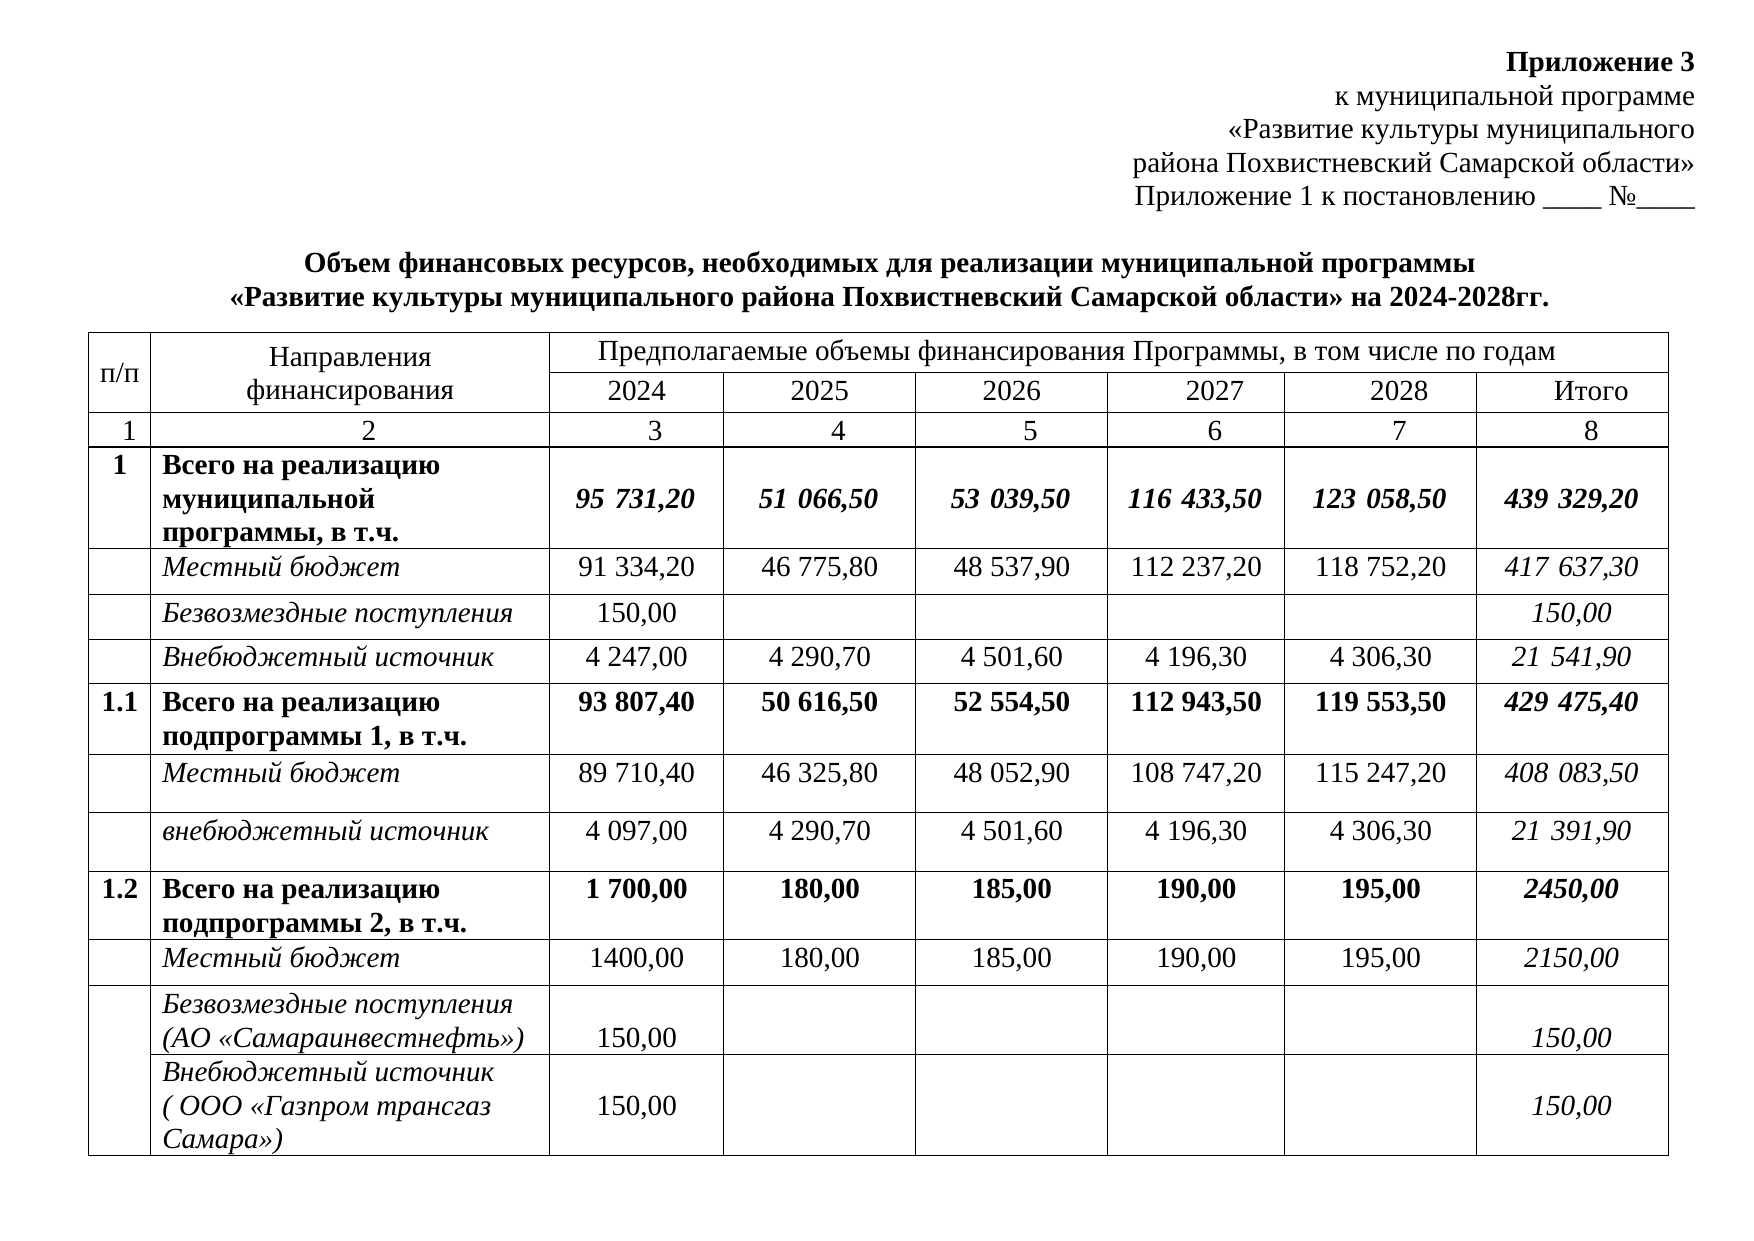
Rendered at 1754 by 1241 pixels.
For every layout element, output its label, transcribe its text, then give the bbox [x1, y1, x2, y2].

table_cell 4 501,60 [916, 813, 1107, 871]
table_cell 51 066,50 [724, 448, 915, 548]
table_cell 4 [724, 413, 915, 446]
table_cell 1 [89, 413, 150, 446]
table_cell [1285, 595, 1476, 638]
table_cell 2027 [1108, 373, 1284, 412]
table_cell Внебюджетный источник ( ООО «Газпром трансгаз Самара») [151, 1055, 549, 1155]
table_cell Всего на реализацию подпрограммы 2, в т.ч. [151, 872, 549, 939]
table_cell Безвозмездные поступления [151, 595, 549, 638]
table_cell 2028 [1285, 373, 1476, 412]
table_cell 112 237,20 [1108, 549, 1284, 594]
table_cell 3 [550, 413, 723, 446]
table_cell 190,00 [1108, 872, 1284, 939]
table_cell 1 700,00 [550, 872, 723, 939]
table_cell 4 306,30 [1285, 640, 1476, 683]
table_cell 150,00 [1477, 986, 1668, 1053]
table_cell 46 775,80 [724, 549, 915, 594]
table_cell [916, 595, 1107, 638]
table_cell 185,00 [916, 872, 1107, 939]
table_cell Местный бюджет [151, 549, 549, 594]
table_cell [916, 1055, 1107, 1155]
table_cell [1285, 986, 1476, 1053]
table_cell 4 196,30 [1108, 813, 1284, 871]
table_cell 2026 [916, 373, 1107, 412]
table_cell 52 554,50 [916, 684, 1107, 754]
table_header п/п [89, 333, 150, 412]
table_cell 95 731,20 [550, 448, 723, 548]
table_cell [89, 755, 150, 812]
table_cell 4 290,70 [724, 813, 915, 871]
table_cell Местный бюджет [151, 940, 549, 985]
table_cell 2025 [724, 373, 915, 412]
table_cell 180,00 [724, 940, 915, 985]
text «Развитие культуры муниципального района Похвистневский Самарской области» на 2024-2028гг. [84, 279, 1695, 313]
table_cell 1400,00 [550, 940, 723, 985]
table_cell 2450,00 [1477, 872, 1668, 939]
table_cell 91 334,20 [550, 549, 723, 594]
table_cell 150,00 [550, 595, 723, 638]
table_cell 46 325,80 [724, 755, 915, 812]
table_cell 150,00 [1477, 595, 1668, 638]
table_cell 4 196,30 [1108, 640, 1284, 683]
table_cell 115 247,20 [1285, 755, 1476, 812]
table_cell 48 052,90 [916, 755, 1107, 812]
table_cell 1.1 [89, 684, 150, 754]
table_cell 119 553,50 [1285, 684, 1476, 754]
table_cell Местный бюджет [151, 755, 549, 812]
table_cell [916, 986, 1107, 1053]
table_cell 195,00 [1285, 940, 1476, 985]
table_cell 4 501,60 [916, 640, 1107, 683]
table_cell 6 [1108, 413, 1284, 446]
table_cell 4 290,70 [724, 640, 915, 683]
table_cell 50 616,50 [724, 684, 915, 754]
table_cell Всего на реализацию муниципальной программы, в т.ч. [151, 448, 549, 548]
table_cell [89, 595, 150, 638]
text «Развитие культуры муниципального [84, 111, 1695, 145]
table_cell 195,00 [1285, 872, 1476, 939]
text к муниципальной программе [84, 78, 1695, 111]
table_cell 21 541,90 [1477, 640, 1668, 683]
table_cell 190,00 [1108, 940, 1284, 985]
table_cell 118 752,20 [1285, 549, 1476, 594]
table_cell 439 329,20 [1477, 448, 1668, 548]
table_cell 408 083,50 [1477, 755, 1668, 812]
table_cell 8 [1477, 413, 1668, 446]
table_cell [724, 1055, 915, 1155]
table_cell 150,00 [550, 986, 723, 1053]
text Приложение 1 к постановлению ____ №____ [136, 178, 1695, 212]
table_cell [1108, 1055, 1284, 1155]
table_cell 116 433,50 [1108, 448, 1284, 548]
text района Похвистневский Самарской области» [84, 145, 1695, 178]
table_cell 48 537,90 [916, 549, 1107, 594]
table_cell 112 943,50 [1108, 684, 1284, 754]
table_header Предполагаемые объемы финансирования Программы, в том числе по годам [550, 333, 1668, 372]
table_cell 185,00 [916, 940, 1107, 985]
table_cell [89, 940, 150, 985]
text Объем финансовых ресурсов, необходимых для реализации муниципальной программы [84, 246, 1695, 279]
table_cell 2024 [550, 373, 723, 412]
table_cell 180,00 [724, 872, 915, 939]
table_cell 150,00 [1477, 1055, 1668, 1155]
table_cell Итого [1477, 373, 1668, 412]
table_cell внебюджетный источник [151, 813, 549, 871]
table_cell Безвозмездные поступления (АО «Самараинвестнефть») [151, 986, 549, 1053]
table_cell 150,00 [550, 1055, 723, 1155]
table_cell 21 391,90 [1477, 813, 1668, 871]
table_cell 5 [916, 413, 1107, 446]
table_cell 2 [151, 413, 549, 446]
table_cell [89, 640, 150, 683]
table_cell [1285, 1055, 1476, 1155]
table_cell Внебюджетный источник [151, 640, 549, 683]
table_cell 4 247,00 [550, 640, 723, 683]
table_cell [89, 813, 150, 871]
table_cell [1108, 986, 1284, 1053]
table_cell [89, 986, 150, 1155]
table_cell 53 039,50 [916, 448, 1107, 548]
table_cell 123 058,50 [1285, 448, 1476, 548]
text Приложение 3 [47, 44, 1695, 78]
table_cell [1108, 595, 1284, 638]
table_cell 429 475,40 [1477, 684, 1668, 754]
table_cell 2150,00 [1477, 940, 1668, 985]
table_cell 1 [89, 448, 150, 548]
table_cell 108 747,20 [1108, 755, 1284, 812]
table_cell Всего на реализацию подпрограммы 1, в т.ч. [151, 684, 549, 754]
table_cell 1.2 [89, 872, 150, 939]
table_cell 4 306,30 [1285, 813, 1476, 871]
table_cell [724, 986, 915, 1053]
table_cell 89 710,40 [550, 755, 723, 812]
table_cell 417 637,30 [1477, 549, 1668, 594]
table_cell 93 807,40 [550, 684, 723, 754]
table_cell 4 097,00 [550, 813, 723, 871]
table_header Направления финансирования [151, 333, 549, 412]
table_cell [724, 595, 915, 638]
table_cell 7 [1285, 413, 1476, 446]
table_cell [89, 549, 150, 594]
